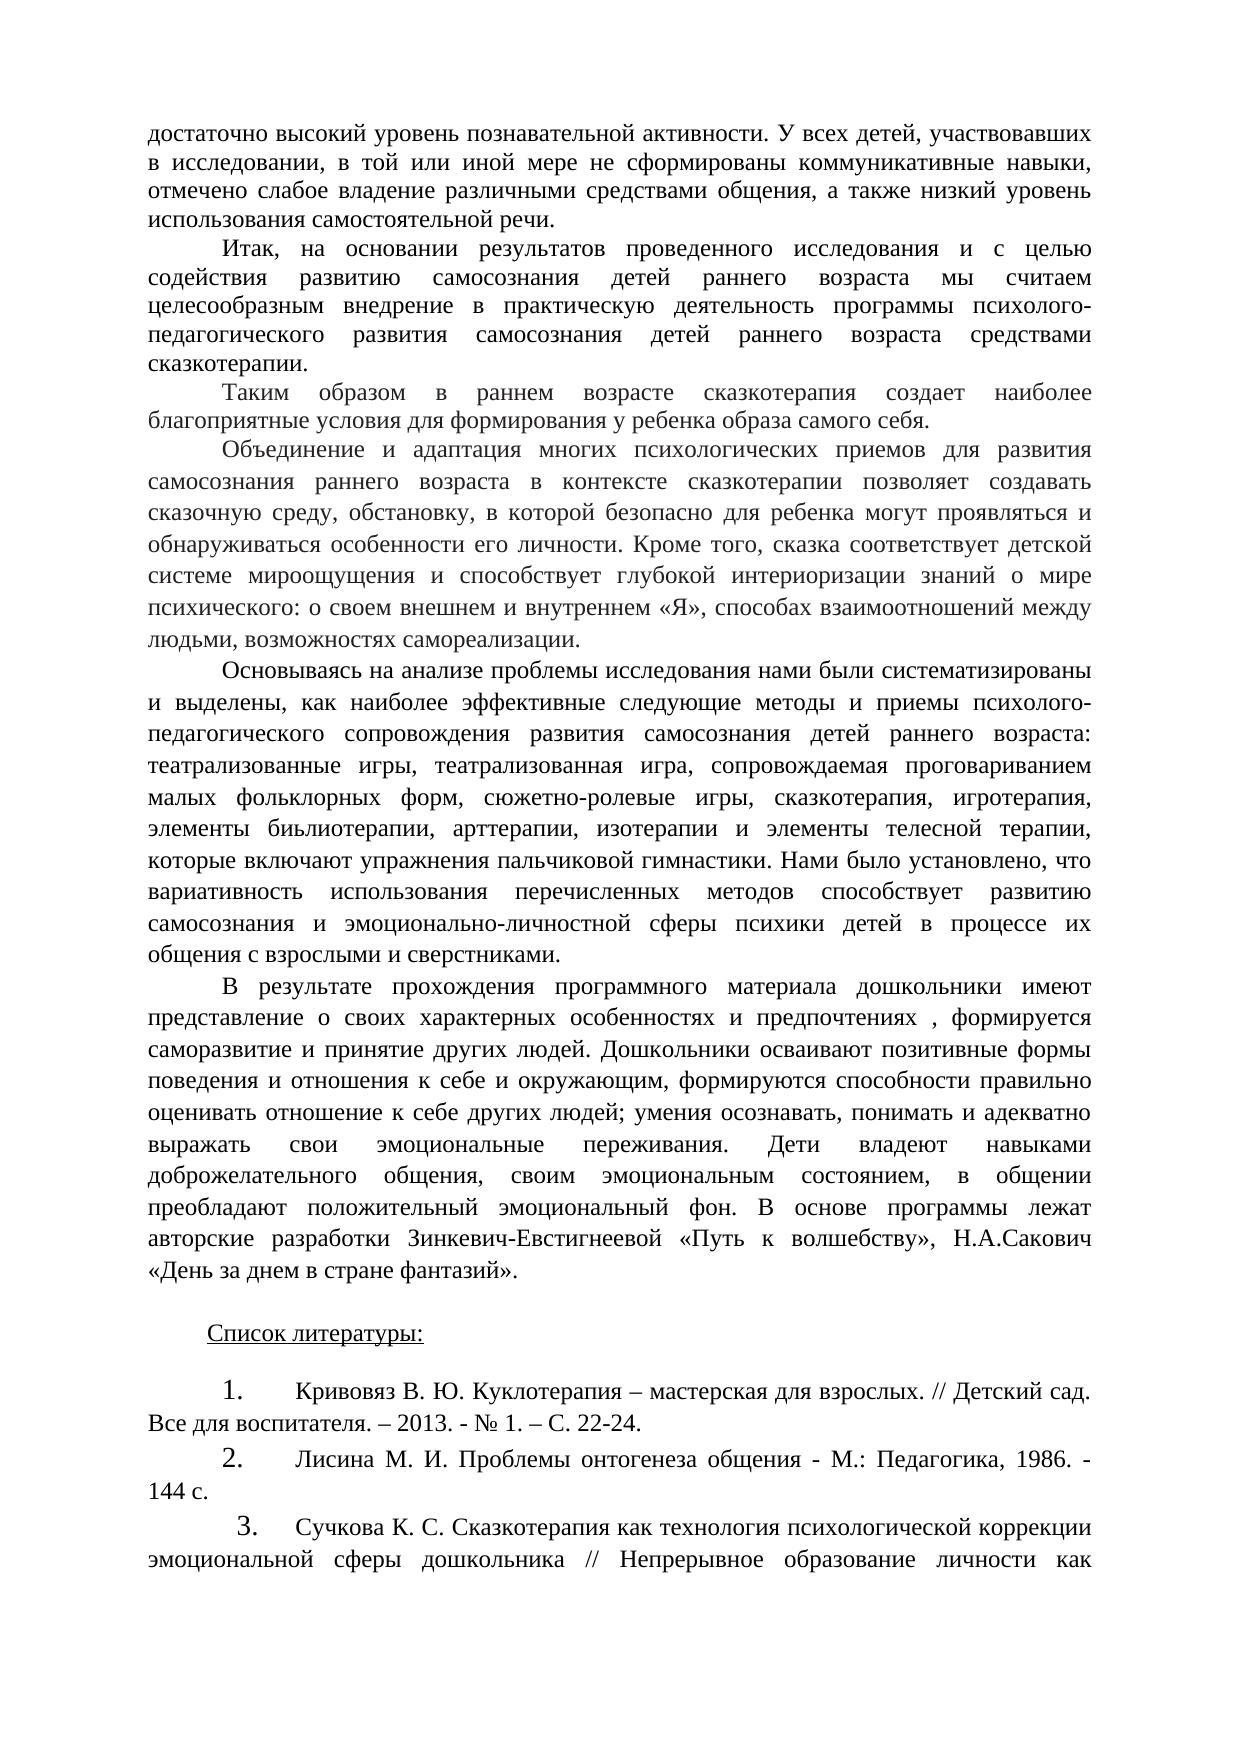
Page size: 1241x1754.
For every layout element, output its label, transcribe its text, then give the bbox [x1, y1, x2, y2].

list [148, 1508, 1092, 1573]
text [148, 118, 1092, 233]
text Объединение и адаптация многих психологических приемов для развития самосознания раннего возраста в контексте сказкотерапии позволяет создавать сказочную среду, обстановку, в которой безопасно для ребенка могут проявляться и обнаруживаться особенности его личности. Кроме того, сказка соответствует детской системе мироощущения и способствует глубокой интериоризации знаний о мире психического: о своем внешнем и внутреннем «Я», способах взаимоотношений между людьми, возможностях самореализации. [148, 434, 1092, 652]
list Кривовяз В. Ю. Куклотерапия – мастерская для взрослых. // Детский сад. Все для воспитателя. – 2013. - № 1. – С. 22-24. [148, 1372, 1092, 1437]
text Основываясь на анализе проблемы исследования нами были систематизированы и выделены, как наиболее эффективные следующие методы и приемы психолого-педагогического сопровождения развития самосознания детей раннего возраста: театрализованные игры, театрализованная игра, сопровождаемая проговариванием малых фольклорных форм, сюжетно-ролевые игры, сказкотерапия, игротерапия, элементы биьлиотерапии, арттерапии, изотерапии и элементы телесной терапии, которые включают упражнения пальчиковой гимнастики. Нами было установлено, что вариативность использования перечисленных методов способствует развитию самосознания и эмоционально-личностной сферы психики детей в процессе их общения с взрослыми и сверстниками. [148, 655, 1092, 968]
text Таким образом в раннем возрасте сказкотерапия создает наиболее благоприятные условия для формирования у ребенка образа самого себя. [148, 377, 1092, 434]
text Список литературы: [148, 1318, 1092, 1347]
list Лисина М. И. Проблемы онтогенеза общения - М.: Педагогика, 1986. - 144 с. [148, 1440, 1092, 1505]
text Итак, на основании результатов проведенного исследования и с целью содействия развитию самосознания детей раннего возраста мы считаем целесообразным внедрение в практическую деятельность программы психолого-педагогического развития самосознания детей раннего возраста средствами сказкотерапии. [148, 233, 1092, 377]
text В результате прохождения программного материала дошкольники имеют представление о своих характерных особенностях и предпочтениях , формируется саморазвитие и принятие других людей. Дошкольники осваивают позитивные формы поведения и отношения к себе и окружающим, формируются способности правильно оценивать отношение к себе других людей; умения осознавать, понимать и адекватно выражать свои эмоциональные переживания. Дети владеют навыками доброжелательного общения, своим эмоциональным состоянием, в общении преобладают положительный эмоциональный фон. В основе программы лежат авторские разработки Зинкевич-Евстигнеевой «Путь к волшебству», Н.А.Сакович «День за днем в стране фантазий». [148, 971, 1092, 1284]
